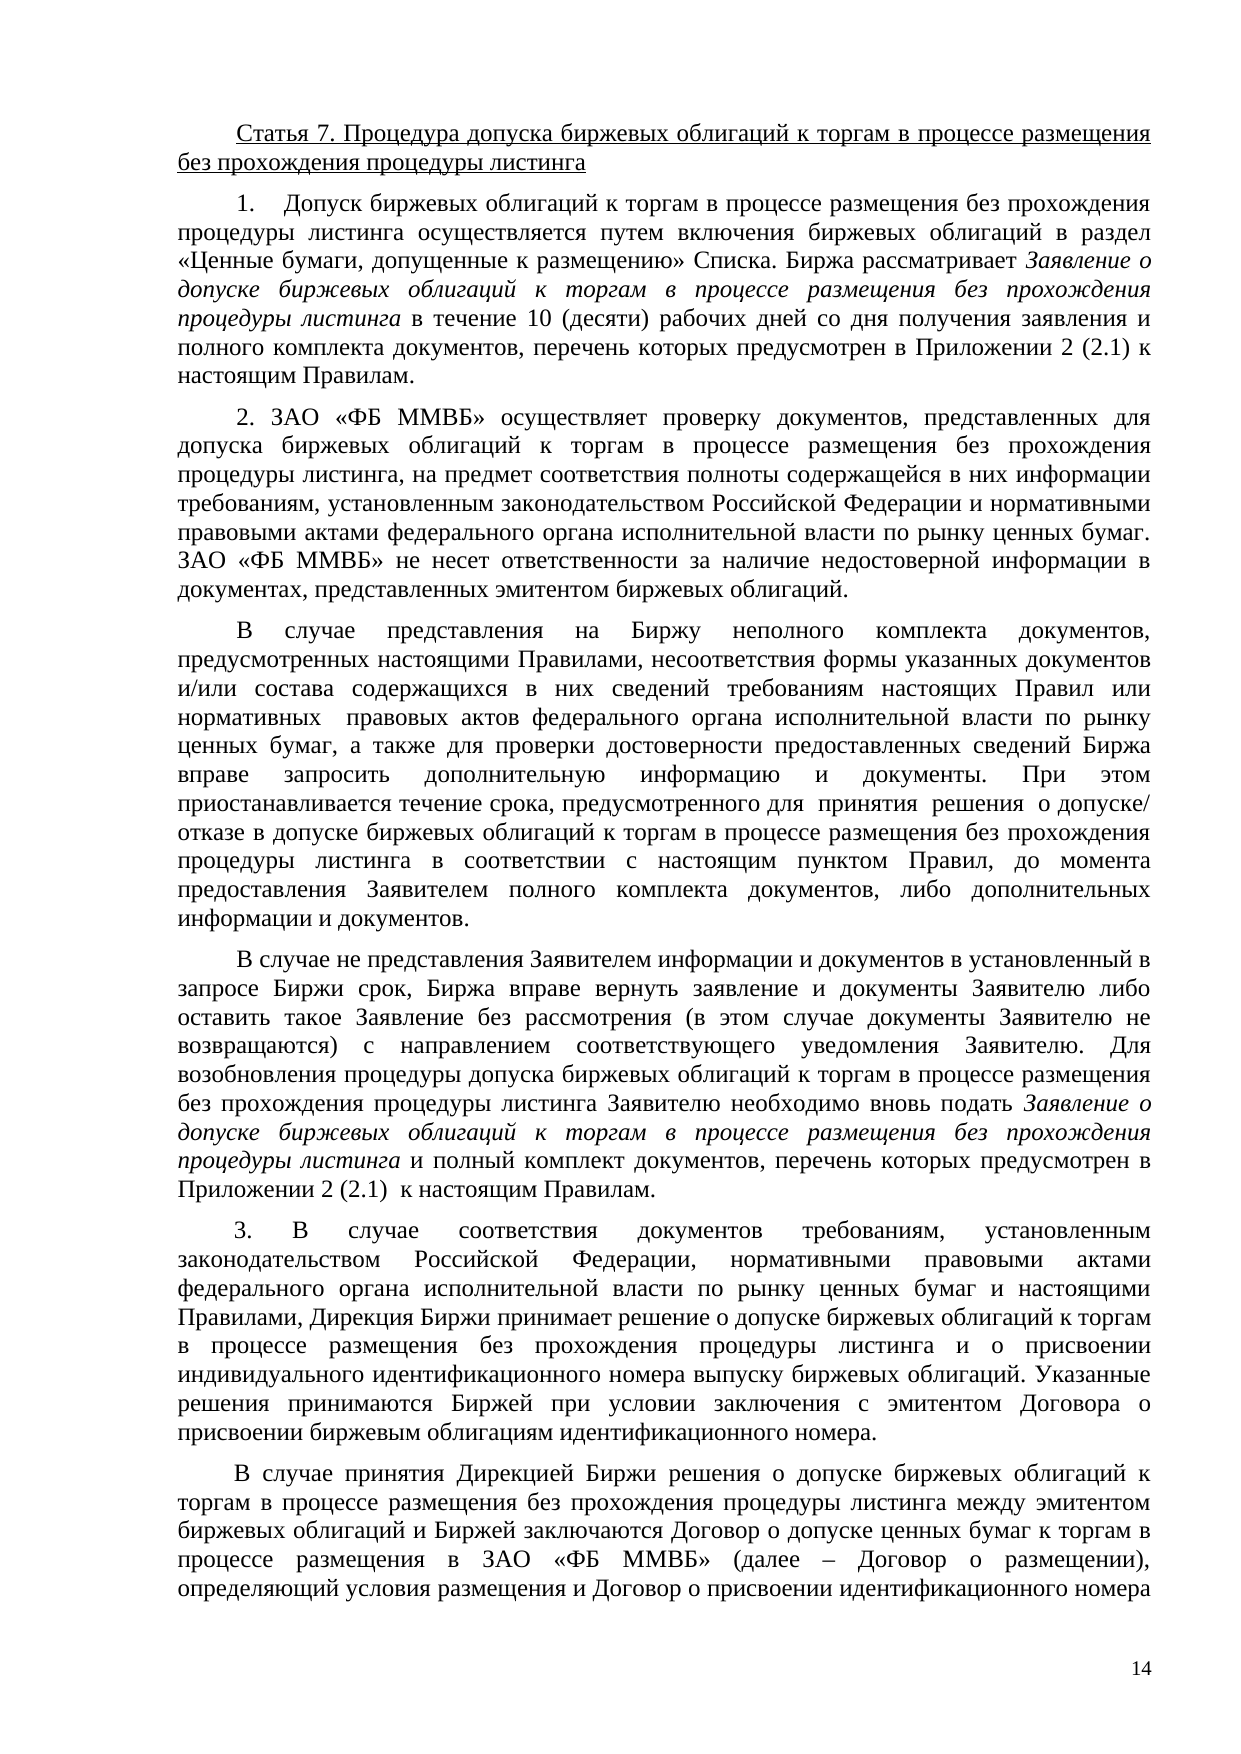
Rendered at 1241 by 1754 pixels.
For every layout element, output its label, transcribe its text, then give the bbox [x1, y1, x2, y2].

subtitle Статья 7. Процедура допуска биржевых облигаций к торгам в процессе размещения без прохождения процедуры листинга [177, 118, 1152, 176]
text 1. Допуск биржевых облигаций к торгам в процессе размещения без прохождения процедуры листинга осуществляется путем включения биржевых облигаций в раздел «Ценные бумаги, допущенные к размещению» Списка. Биржа рассматривает Заявление о допуске биржевых облигаций к торгам в процессе размещения без прохождения процедуры листинга в течение 10 (десяти) рабочих дней со дня получения заявления и полного комплекта документов, перечень которых предусмотрен в Приложении 2 (2.1) к настоящим Правилам. [177, 188, 1152, 389]
text В случае не представления Заявителем информации и документов в установленный в запросе Биржи срок, Биржа вправе вернуть заявление и документы Заявителю либо оставить такое Заявление без рассмотрения (в этом случае документы Заявителю не возвращаются) с направлением соответствующего уведомления Заявителю. Для возобновления процедуры допуска биржевых облигаций к торгам в процессе размещения без прохождения процедуры листинга Заявителю необходимо вновь подать Заявление о допуске биржевых облигаций к торгам в процессе размещения без прохождения процедуры листинга и полный комплект документов, перечень которых предусмотрен в Приложении 2 (2.1) к настоящим Правилам. [177, 944, 1152, 1203]
text 2. ЗАО «ФБ ММВБ» осуществляет проверку документов, представленных для допуска биржевых облигаций к торгам в процессе размещения без прохождения процедуры листинга, на предмет соответствия полноты содержащейся в них информации требованиям, установленным законодательством Российской Федерации и нормативными правовыми актами федерального органа исполнительной власти по рынку ценных бумаг. ЗАО «ФБ ММВБ» не несет ответственности за наличие недостоверной информации в документах, представленных эмитентом биржевых облигаций. [177, 402, 1152, 603]
text В случае представления на Биржу неполного комплекта документов, предусмотренных настоящими Правилами, несоответствия формы указанных документов и/или состава содержащихся в них сведений требованиям настоящих Правил или нормативных правовых актов федерального органа исполнительной власти по рынку ценных бумаг, а также для проверки достоверности предоставленных сведений Биржа вправе запросить дополнительную информацию и документы. При этом приостанавливается течение срока, предусмотренного для принятия решения о допуске/ отказе в допуске биржевых облигаций к торгам в процессе размещения без прохождения процедуры листинга в соответствии с настоящим пунктом Правил, до момента предоставления Заявителем полного комплекта документов, либо дополнительных информации и документов. [177, 616, 1152, 932]
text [177, 1458, 1152, 1602]
text 3. В случае соответствия документов требованиям, установленным законодательством Российской Федерации, нормативными правовыми актами федерального органа исполнительной власти по рынку ценных бумаг и настоящими Правилами, Дирекция Биржи принимает решение о допуске биржевых облигаций к торгам в процессе размещения без прохождения процедуры листинга и о присвоении индивидуального идентификационного номера выпуску биржевых облигаций. Указанные решения принимаются Биржей при условии заключения с эмитентом Договора о присвоении биржевым облигациям идентификационного номера. [177, 1216, 1152, 1446]
